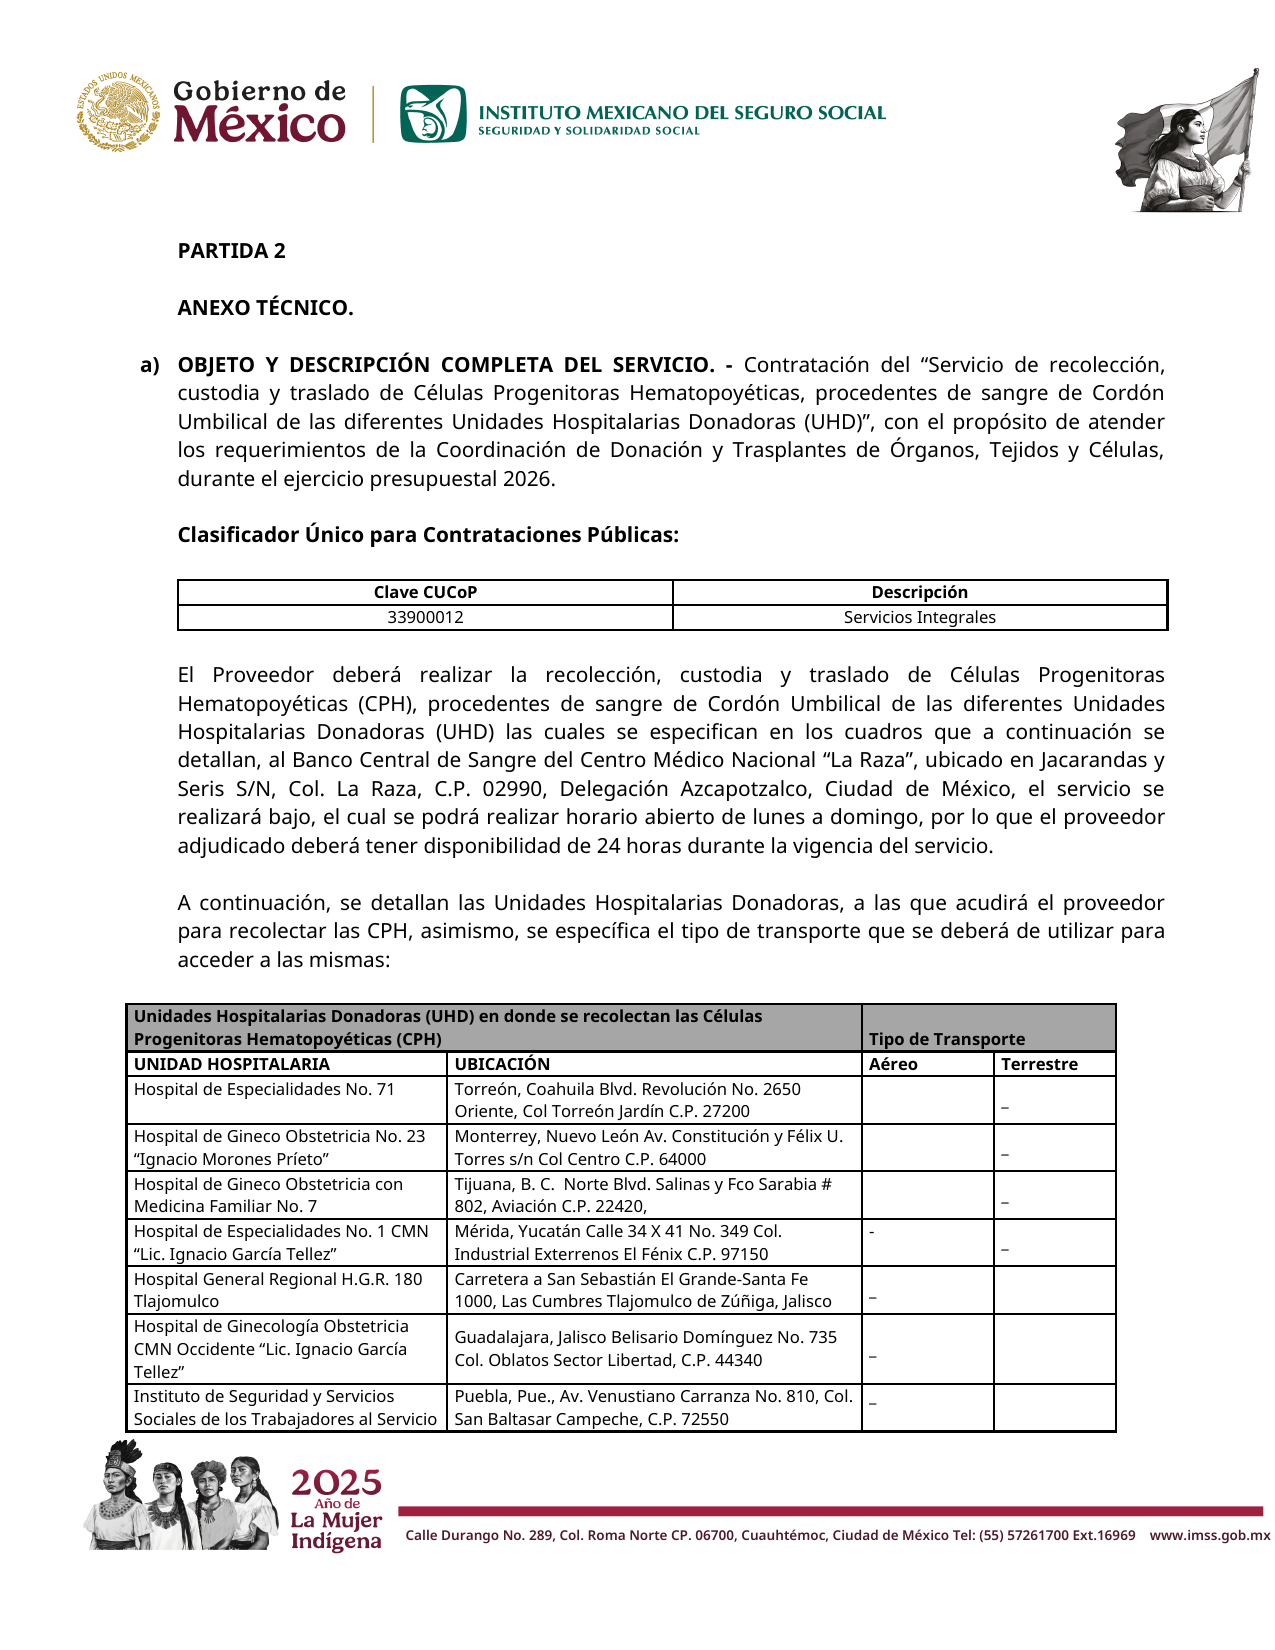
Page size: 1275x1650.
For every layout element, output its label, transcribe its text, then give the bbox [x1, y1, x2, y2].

table_cell - [863, 1220, 993, 1265]
table_header Clave CUCoP [179, 581, 672, 604]
table_cell [863, 1172, 993, 1218]
table_cell UNIDAD HOSPITALARIA [128, 1053, 446, 1075]
table_cell Hospital de Gineco Obstetricia No. 23 “Ignacio Morones Príeto” [128, 1125, 446, 1170]
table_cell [448, 1385, 861, 1430]
table_cell [863, 1077, 993, 1123]
table_cell Aéreo [863, 1053, 993, 1075]
table_cell Carretera a San Sebastián El Grande-Santa Fe 1000, Las Cumbres Tlajomulco de Zúñiga, Jalisco [448, 1267, 861, 1313]
table_cell Torreón, Coahuila Blvd. Revolución No. 2650 Oriente, Col Torreón Jardín C.P. 27200 [448, 1077, 861, 1123]
table_cell 33900012 [179, 606, 672, 628]
table_cell Monterrey, Nuevo León Av. Constitución y Félix U. Torres s/n Col Centro C.P. 64000 [448, 1125, 861, 1170]
text A continuación, se detallan las Unidades Hospitalarias Donadoras, a las que acudirá el proveedor para recolectar las CPH, asimismo, se específica el tipo de transporte que se deberá de utilizar para acceder a las mismas: [177, 888, 1166, 973]
table_cell Terrestre [995, 1053, 1115, 1075]
text El Proveedor deberá realizar la recolección, custodia y traslado de Células Progenitoras Hematopoyéticas (CPH), procedentes de sangre de Cordón Umbilical de las diferentes Unidades Hospitalarias Donadoras (UHD) las cuales se especifican en los cuadros que a continuación se detallan, al Banco Central de Sangre del Centro Médico Nacional “La Raza”, ubicado en Jacarandas y Seris S/N, Col. La Raza, C.P. 02990, Delegación Azcapotzalco, Ciudad de México, el servicio se realizará bajo, el cual se podrá realizar horario abierto de lunes a domingo, por lo que el proveedor adjudicado deberá tener disponibilidad de 24 horas durante la vigencia del servicio. [177, 660, 1166, 859]
table_cell Servicios Integrales [674, 606, 1166, 628]
table_cell Hospital de Especialidades No. 71 [128, 1077, 446, 1123]
table_cell _ [863, 1267, 993, 1313]
table_cell [995, 1315, 1115, 1383]
table_cell Tijuana, B. C. Norte Blvd. Salinas y Fco Sarabia # 802, Aviación C.P. 22420, [448, 1172, 861, 1218]
table_cell [995, 1267, 1115, 1313]
picture [2, 0, 1275, 1649]
table_cell Hospital de Ginecología Obstetricia CMN Occidente “Lic. Ignacio García Tellez” [128, 1315, 446, 1383]
table_cell _ [995, 1077, 1115, 1123]
table_cell [995, 1385, 1115, 1430]
table_cell _ [995, 1172, 1115, 1218]
table_cell Guadalajara, Jalisco Belisario Domínguez No. 735 Col. Oblatos Sector Libertad, C.P. 44340 [448, 1315, 861, 1383]
text PARTIDA 2 [177, 236, 1166, 265]
table_cell _ [995, 1125, 1115, 1170]
table_cell [863, 1125, 993, 1170]
table_cell Hospital de Gineco Obstetricia con Medicina Familiar No. 7 [128, 1172, 446, 1218]
list OBJETO Y DESCRIPCIÓN COMPLETA DEL SERVICIO. - Contratación del “Servicio de recolección, custodia y traslado de Células Progenitoras Hematopoyéticas, procedentes de sangre de Cordón Umbilical de las diferentes Unidades Hospitalarias Donadoras (UHD)”, con el propósito de atender los requerimientos de la Coordinación de Donación y Trasplantes de Órganos, Tejidos y Células, durante el ejercicio presupuestal 2026. [140, 350, 1166, 492]
table_cell _ [995, 1220, 1115, 1265]
text ANEXO TÉCNICO. [177, 293, 1166, 322]
table_cell _ [863, 1315, 993, 1383]
text Clasificador Único para Contrataciones Públicas: [177, 521, 1166, 549]
table_cell UBICACIÓN [448, 1053, 861, 1075]
table_cell _ [863, 1385, 993, 1430]
table_cell Mérida, Yucatán Calle 34 X 41 No. 349 Col. Industrial Exterrenos El Fénix C.P. 97150 [448, 1220, 861, 1265]
table_header Tipo de Transporte [863, 1005, 1115, 1050]
table_cell Hospital General Regional H.G.R. 180 Tlajomulco [128, 1267, 446, 1313]
table_cell Hospital de Especialidades No. 1 CMN “Lic. Ignacio García Tellez” [128, 1220, 446, 1265]
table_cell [128, 1385, 446, 1430]
table_header Descripción [674, 581, 1166, 604]
table_header Unidades Hospitalarias Donadoras (UHD) en donde se recolectan las Células Progenitoras Hematopoyéticas (CPH) [128, 1005, 861, 1050]
